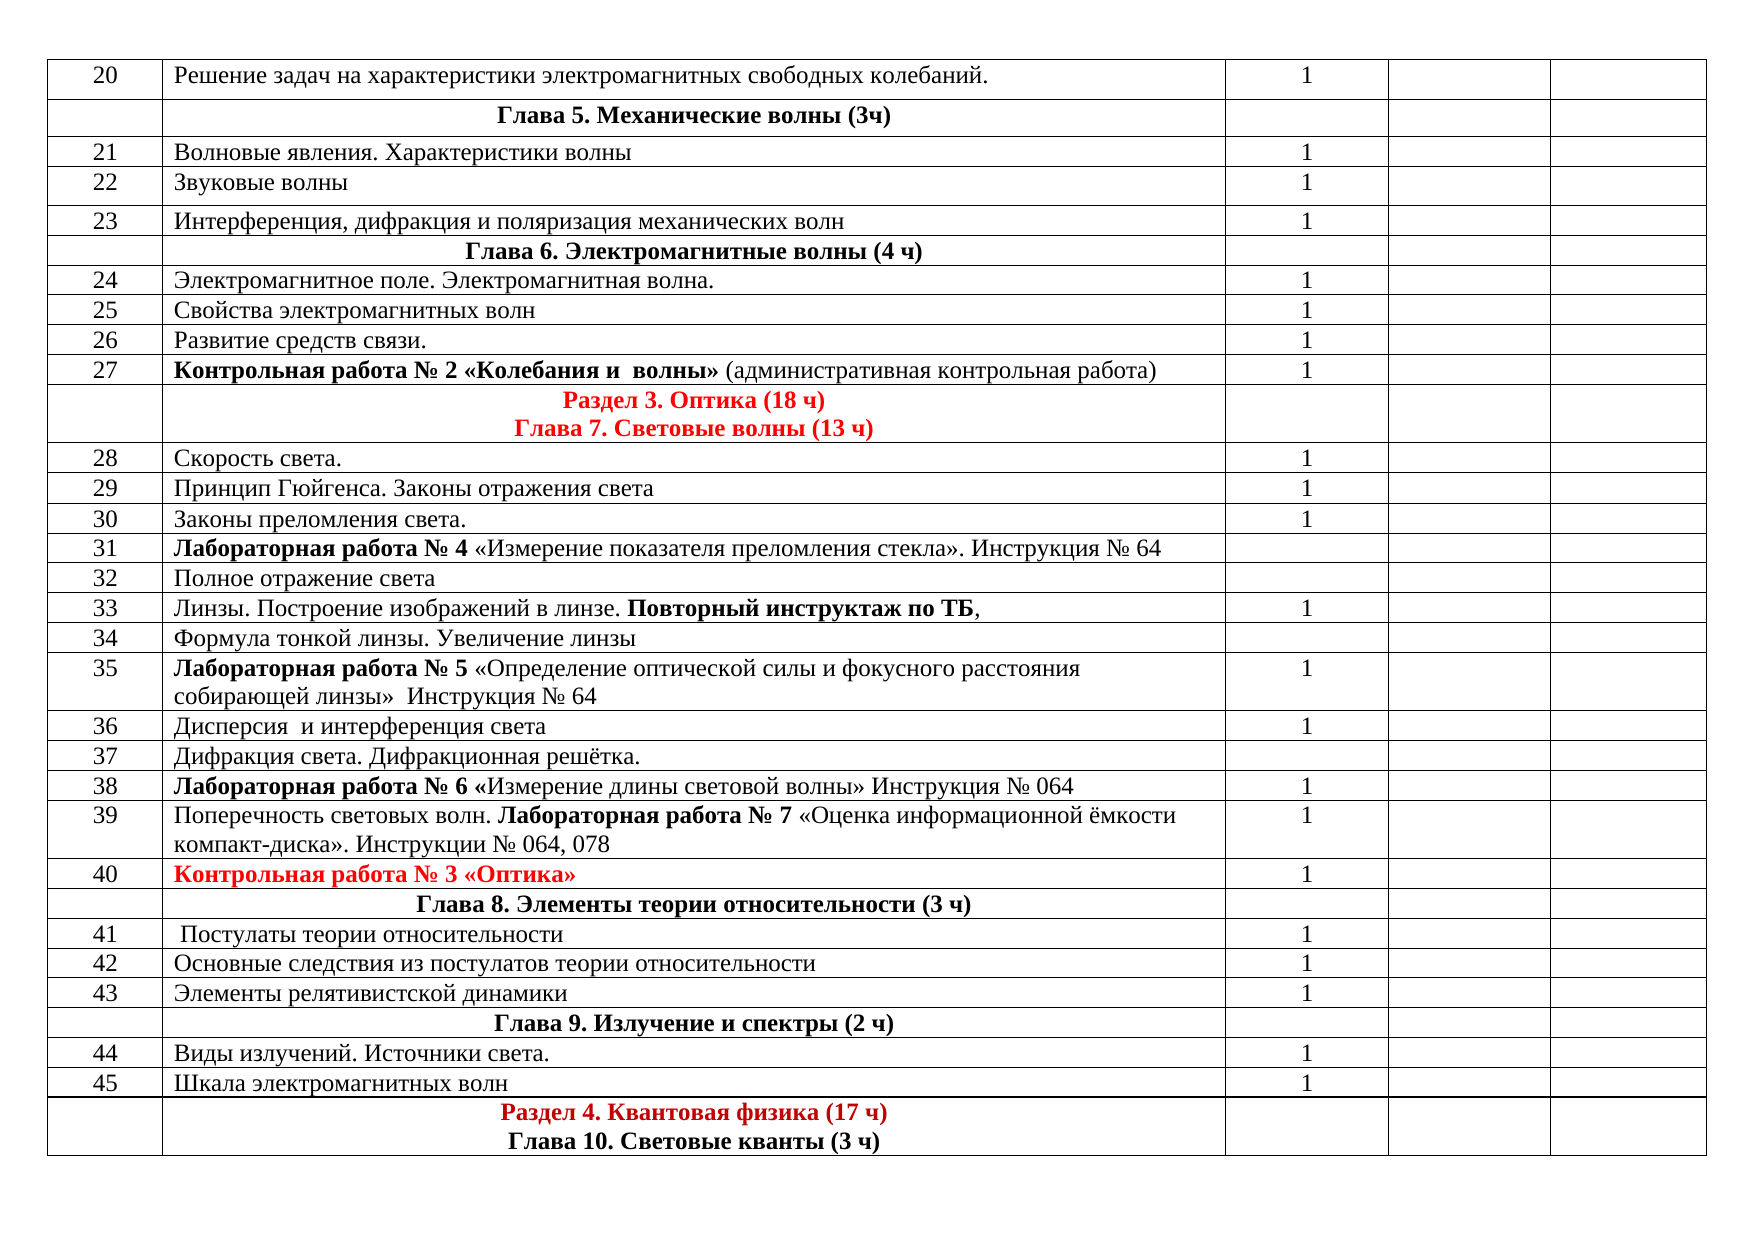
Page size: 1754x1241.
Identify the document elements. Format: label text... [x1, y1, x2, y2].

table_cell Волновые явления. Характеристики волны [163, 137, 1225, 166]
table_cell 32 [48, 563, 162, 592]
table_cell 40 [48, 859, 162, 888]
table_cell [1389, 1098, 1550, 1155]
table_cell [1389, 623, 1550, 652]
table_cell 1 [1226, 295, 1388, 324]
table_cell Полное отражение света [163, 563, 1225, 592]
table_cell 23 [48, 206, 162, 235]
table_cell [1389, 889, 1550, 918]
table_cell [1551, 236, 1706, 264]
table_cell 21 [48, 137, 162, 166]
table_cell 1 [1226, 355, 1388, 384]
table_cell 1 [1226, 859, 1388, 888]
table_cell [1226, 623, 1388, 652]
table_cell 1 [1226, 653, 1388, 710]
table_cell Контрольная работа № 2 «Колебания и волны» (административная контрольная работа) [163, 355, 1225, 384]
table_cell [1551, 949, 1706, 977]
table_cell [1389, 534, 1550, 562]
table_cell Постулаты теории относительности [163, 919, 1225, 947]
table_cell Скорость света. [163, 443, 1225, 472]
table_cell [1226, 534, 1388, 562]
table_cell [1389, 801, 1550, 858]
table_cell Виды излучений. Источники света. [163, 1038, 1225, 1067]
table_cell [1226, 563, 1388, 592]
table_cell 1 [1226, 1068, 1388, 1096]
table_cell [1551, 1008, 1706, 1037]
table_cell [48, 236, 162, 264]
table_cell [1389, 167, 1550, 205]
table_cell [1389, 593, 1550, 622]
table_cell [1551, 385, 1706, 442]
table_cell 33 [48, 593, 162, 622]
table_cell [1389, 1068, 1550, 1096]
table_cell 38 [48, 771, 162, 799]
table_cell [1389, 355, 1550, 384]
table_cell [1389, 771, 1550, 799]
table_cell 41 [48, 919, 162, 947]
table_cell Свойства электромагнитных волн [163, 295, 1225, 324]
table_cell Глава 8. Элементы теории относительности (3 ч) [163, 889, 1225, 918]
table_cell [1226, 1098, 1388, 1155]
table_cell [48, 100, 162, 136]
table_cell [1551, 1038, 1706, 1067]
table_cell Линзы. Построение изображений в линзе. Повторный инструктаж по ТБ, [163, 593, 1225, 622]
table_cell 44 [48, 1038, 162, 1067]
table_cell [1551, 623, 1706, 652]
table_cell Глава 9. Излучение и спектры (2 ч) [163, 1008, 1225, 1037]
table_cell [1389, 1008, 1550, 1037]
table_cell [1551, 443, 1706, 472]
table_cell [1551, 137, 1706, 166]
table_cell [1551, 534, 1706, 562]
table_cell [1389, 206, 1550, 235]
table_cell [1551, 1098, 1706, 1155]
table_cell 26 [48, 325, 162, 354]
table_cell [1226, 100, 1388, 136]
table_cell [1226, 236, 1388, 264]
table_cell 1 [1226, 504, 1388, 532]
table_cell [1226, 385, 1388, 442]
table_cell [1389, 711, 1550, 740]
table_cell 1 [1226, 919, 1388, 947]
table_cell [48, 889, 162, 918]
table_cell 45 [48, 1068, 162, 1096]
table_cell [1551, 771, 1706, 799]
table_cell [1389, 949, 1550, 977]
table_cell 1 [1226, 325, 1388, 354]
table_cell [1551, 593, 1706, 622]
table_cell 1 [1226, 949, 1388, 977]
table_cell [1389, 859, 1550, 888]
table_cell 37 [48, 741, 162, 770]
table_cell [1551, 741, 1706, 770]
table_cell 1 [1226, 711, 1388, 740]
table_cell [1389, 653, 1550, 710]
table_cell [48, 385, 162, 442]
table_cell 1 [1226, 137, 1388, 166]
table_cell [1389, 473, 1550, 503]
table_cell [1551, 473, 1706, 503]
table_cell [1226, 1008, 1388, 1037]
table_cell [1389, 443, 1550, 472]
table_cell 1 [1226, 473, 1388, 503]
table_cell [1226, 889, 1388, 918]
table_cell 1 [1226, 60, 1388, 99]
table_cell Принцип Гюйгенса. Законы отражения света [163, 473, 1225, 503]
table_cell 1 [1226, 206, 1388, 235]
table_cell Законы преломления света. [163, 504, 1225, 532]
table_cell Звуковые волны [163, 167, 1225, 205]
table_cell 1 [1226, 443, 1388, 472]
table_cell [1389, 563, 1550, 592]
table_cell [48, 1098, 162, 1155]
table_cell [1551, 653, 1706, 710]
table_cell [1551, 978, 1706, 1007]
table_cell [1551, 355, 1706, 384]
table_cell 27 [48, 355, 162, 384]
table_cell [1551, 60, 1706, 99]
table_cell [1389, 295, 1550, 324]
table_cell [1551, 1068, 1706, 1096]
table_cell [1551, 919, 1706, 947]
table_cell [1389, 325, 1550, 354]
table_cell 1 [1226, 1038, 1388, 1067]
table_cell [1389, 385, 1550, 442]
table_cell 42 [48, 949, 162, 977]
table_cell Контрольная работа № 3 «Оптика» [163, 859, 1225, 888]
table_cell 35 [48, 653, 162, 710]
table_cell [1551, 711, 1706, 740]
table_cell Формула тонкой линзы. Увеличение линзы [163, 623, 1225, 652]
table_cell Лабораторная работа № 5 «Определение оптической силы и фокусного расстояния собирающей линзы» Инструкция № 64 [163, 653, 1225, 710]
table_cell Интерференция, дифракция и поляризация механических волн [163, 206, 1225, 235]
table_cell Развитие средств связи. [163, 325, 1225, 354]
table_cell 36 [48, 711, 162, 740]
table_cell [1551, 504, 1706, 532]
table_cell Глава 5. Механические волны (3ч) [163, 100, 1225, 136]
table_cell Основные следствия из постулатов теории относительности [163, 949, 1225, 977]
table_cell [1389, 741, 1550, 770]
table_cell Глава 6. Электромагнитные волны (4 ч) [163, 236, 1225, 264]
table_cell 28 [48, 443, 162, 472]
table_cell Лабораторная работа № 4 «Измерение показателя преломления стекла». Инструкция № 64 [163, 534, 1225, 562]
table_cell 25 [48, 295, 162, 324]
table_cell Шкала электромагнитных волн [163, 1068, 1225, 1096]
table_cell 1 [1226, 801, 1388, 858]
table_cell Лабораторная работа № 6 «Измерение длины световой волны» Инструкция № 064 [163, 771, 1225, 799]
table_cell Поперечность световых волн. Лабораторная работа № 7 «Оценка информационной ёмкости компакт-диска». Инструкции № 064, 078 [163, 801, 1225, 858]
table_cell 34 [48, 623, 162, 652]
table_cell 43 [48, 978, 162, 1007]
table_cell [1551, 563, 1706, 592]
table_cell [1551, 295, 1706, 324]
table_cell Электромагнитное поле. Электромагнитная волна. [163, 266, 1225, 294]
table_cell [1389, 100, 1550, 136]
table_cell [1389, 978, 1550, 1007]
table_cell [1389, 137, 1550, 166]
table_cell [1226, 741, 1388, 770]
table_cell Дифракция света. Дифракционная решётка. [163, 741, 1225, 770]
table_cell 39 [48, 801, 162, 858]
table_cell [1389, 266, 1550, 294]
table_cell [1551, 266, 1706, 294]
table_cell [1551, 325, 1706, 354]
table_cell 24 [48, 266, 162, 294]
table_cell [1551, 889, 1706, 918]
table_cell 20 [48, 60, 162, 99]
table_cell [1551, 100, 1706, 136]
table_cell 31 [48, 534, 162, 562]
table_cell [1389, 919, 1550, 947]
table_cell Раздел 3. Оптика (18 ч) Глава 7. Световые волны (13 ч) [163, 385, 1225, 442]
table_cell 1 [1226, 167, 1388, 205]
table_cell [1551, 801, 1706, 858]
table_cell Дисперсия и интерференция света [163, 711, 1225, 740]
table_cell [48, 1008, 162, 1037]
table_cell [1551, 859, 1706, 888]
table_cell [1389, 504, 1550, 532]
table_cell [1389, 236, 1550, 264]
table_cell 29 [48, 473, 162, 503]
table_cell 1 [1226, 266, 1388, 294]
table_cell Раздел 4. Квантовая физика (17 ч) Глава 10. Световые кванты (3 ч) [163, 1098, 1225, 1155]
table_cell Решение задач на характеристики электромагнитных свободных колебаний. [163, 60, 1225, 99]
table_cell [1551, 167, 1706, 205]
table_cell 1 [1226, 978, 1388, 1007]
table_cell [1389, 60, 1550, 99]
table_cell 30 [48, 504, 162, 532]
table_cell Элементы релятивистской динамики [163, 978, 1225, 1007]
table_cell 22 [48, 167, 162, 205]
table_cell 1 [1226, 593, 1388, 622]
table_cell [1551, 206, 1706, 235]
table_cell [1389, 1038, 1550, 1067]
table_cell 1 [1226, 771, 1388, 799]
